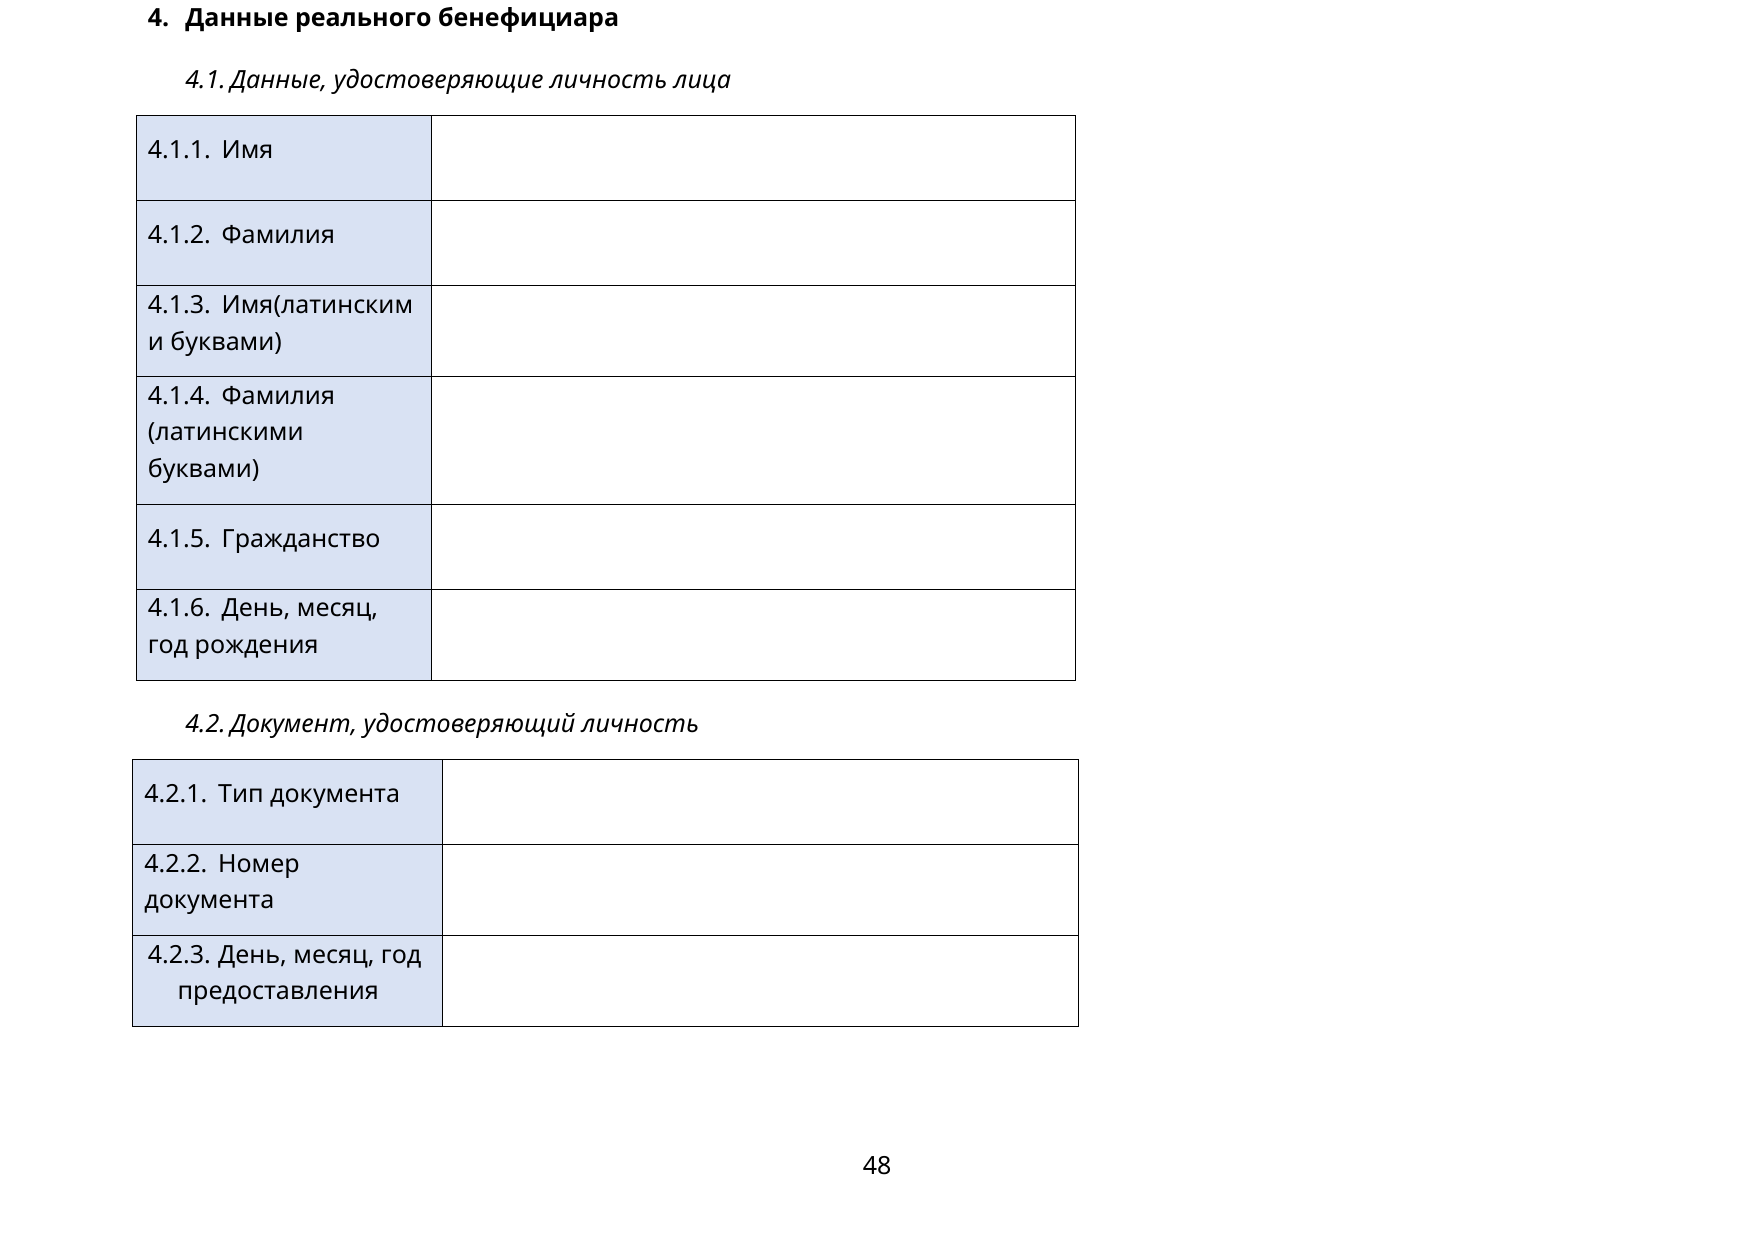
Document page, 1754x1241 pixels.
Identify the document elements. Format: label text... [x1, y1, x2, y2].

table_cell [432, 201, 1075, 285]
table_header [443, 760, 1078, 844]
table_cell [432, 590, 1075, 680]
table_cell День, месяц, год предоставления [133, 936, 442, 1026]
table_cell Имя(латинскими буквами) [137, 286, 431, 376]
list Данные реального бенефициара [148, 0, 1606, 34]
table_header [432, 116, 1075, 200]
table_cell [443, 845, 1078, 935]
table_cell [432, 377, 1075, 504]
table_cell [432, 286, 1075, 376]
table_cell [443, 936, 1078, 1026]
list Данные, удостоверяющие личность лица [185, 62, 1606, 96]
table_header Имя [137, 116, 431, 200]
table_cell Номер документа [133, 845, 442, 935]
table_header Тип документа [133, 760, 442, 844]
table_cell Гражданство [137, 505, 431, 589]
list Документ, удостоверяющий личность [185, 706, 1606, 740]
table_cell Фамилия [137, 201, 431, 285]
table_cell День, месяц, год рождения [137, 590, 431, 680]
table_cell [432, 505, 1075, 589]
table_cell Фамилия (латинскими буквами) [137, 377, 431, 504]
